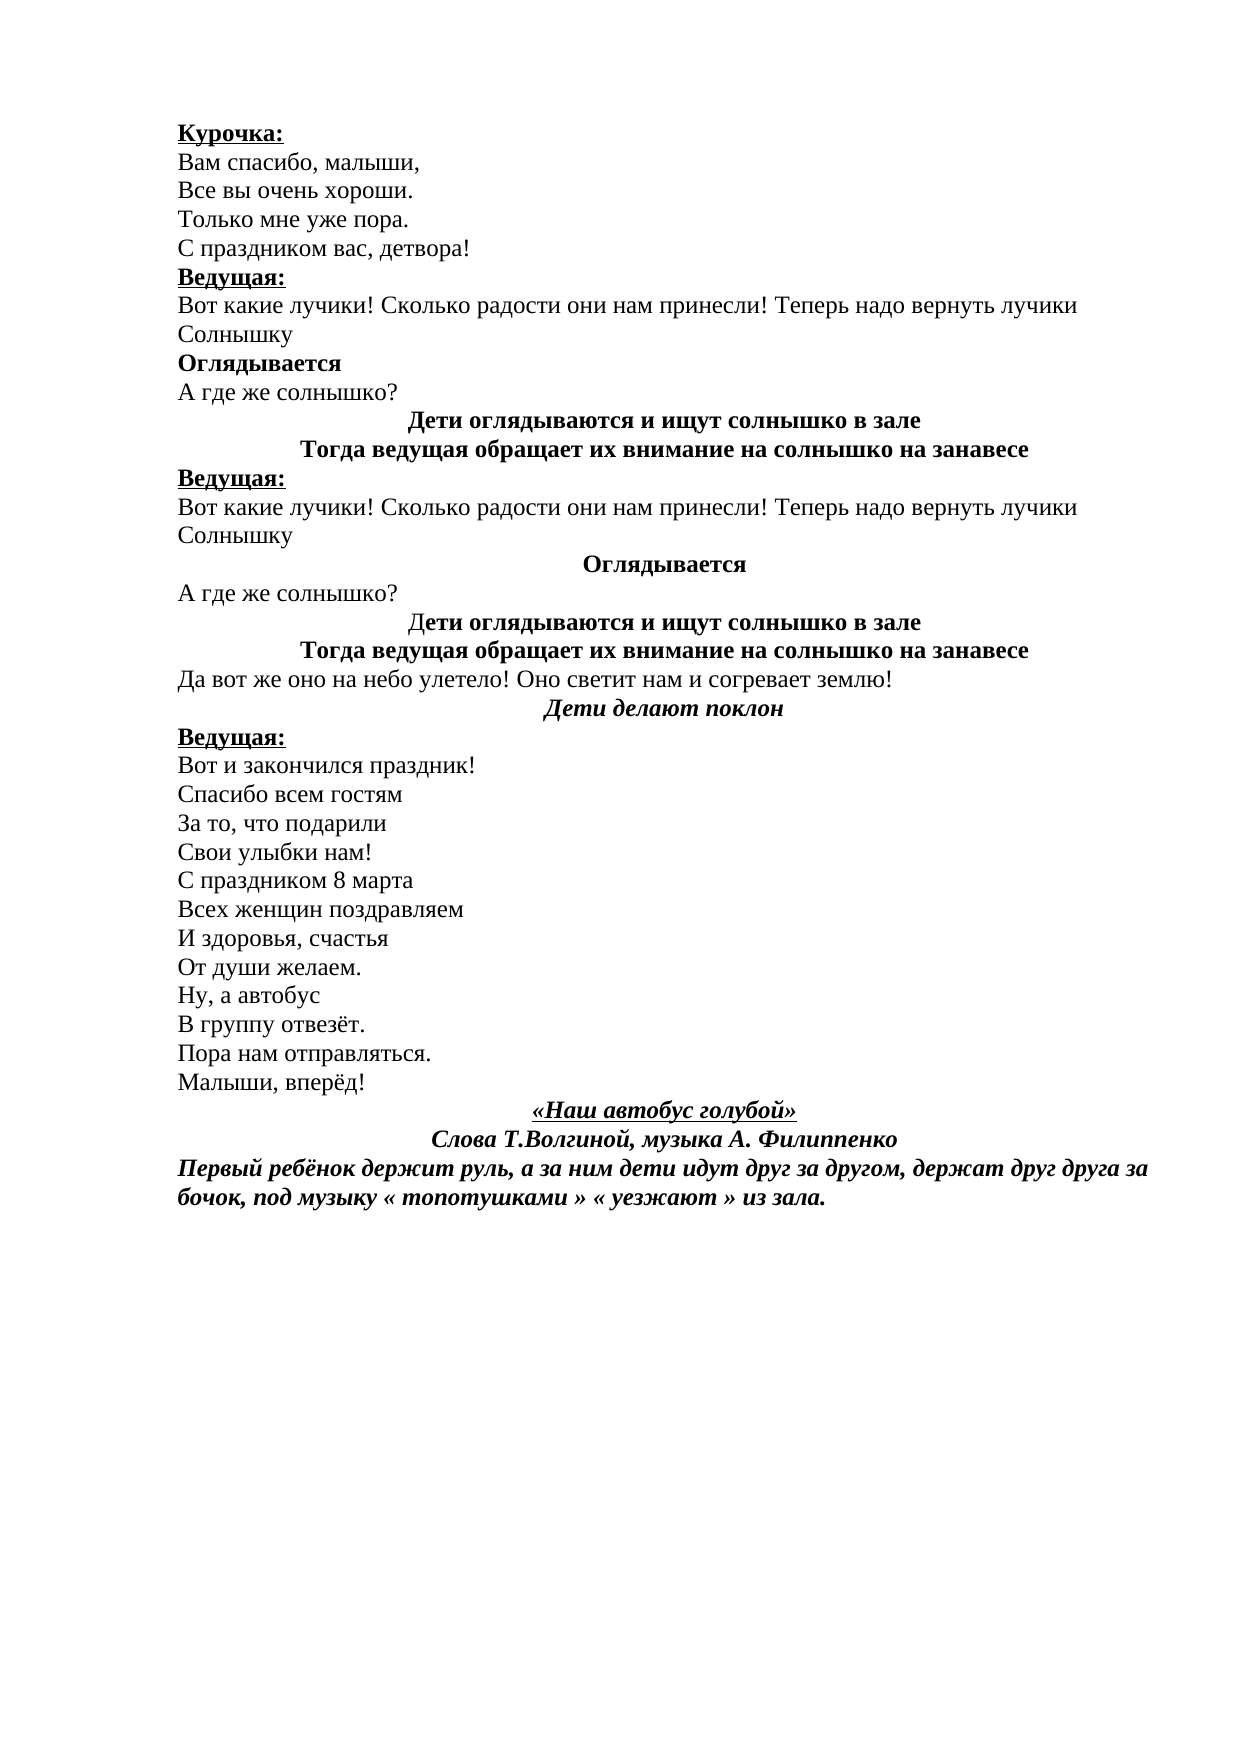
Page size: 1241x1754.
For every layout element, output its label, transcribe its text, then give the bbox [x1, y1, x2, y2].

text Спасибо всем гостям [177, 779, 1152, 808]
text Свои улыбки нам! [177, 837, 1152, 866]
text За то, что подарили [177, 808, 1152, 837]
text Все вы очень хороши. [177, 176, 1152, 204]
text Оглядывается [177, 549, 1152, 578]
text Ведущая: [177, 262, 1152, 291]
text Оглядывается [177, 348, 1152, 377]
text Вам спасибо, малыши, [177, 147, 1152, 176]
text Ведущая: [177, 463, 1152, 492]
text Вот и закончился праздник! [177, 751, 1152, 779]
text Ну, а автобус [177, 981, 1152, 1009]
text Слова Т.Волгиной, музыка А. Филиппенко [177, 1124, 1152, 1153]
text Тогда ведущая обращает их внимание на солнышко на занавесе [177, 434, 1152, 463]
text И здоровья, счастья [177, 923, 1152, 952]
text Вот какие лучики! Сколько радости они нам принесли! Теперь надо вернуть лучики Солнышку [177, 492, 1152, 549]
text В группу отвезёт. [177, 1009, 1152, 1038]
text Ведущая: [177, 722, 1152, 751]
text С праздником 8 марта [177, 866, 1152, 894]
text Дети оглядываются и ищут солнышко в зале [177, 406, 1152, 434]
text Всех женщин поздравляем [177, 894, 1152, 923]
text Малыши, вперёд! [177, 1067, 1152, 1096]
text Курочка: [177, 118, 1152, 147]
text С праздником вас, детвора! [177, 233, 1152, 262]
text Да вот же оно на небо улетело! Оно светит нам и согревает землю! [177, 664, 1152, 693]
text Первый ребёнок держит руль, а за ним дети идут друг за другом, держат друг друга за бочок, под музыку « топотушками » « уезжают » из зала. [177, 1153, 1152, 1211]
text «Наш автобус голубой» [177, 1096, 1152, 1124]
text Пора нам отправляться. [177, 1038, 1152, 1067]
text Вот какие лучики! Сколько радости они нам принесли! Теперь надо вернуть лучики Солнышку [177, 291, 1152, 348]
text Дети оглядываются и ищут солнышко в зале [177, 607, 1152, 636]
text А где же солнышко? [177, 578, 1152, 607]
text От души желаем. [177, 952, 1152, 981]
text Дети делают поклон [177, 693, 1152, 722]
text Только мне уже пора. [177, 204, 1152, 233]
text А где же солнышко? [177, 377, 1152, 406]
text Тогда ведущая обращает их внимание на солнышко на занавесе [177, 636, 1152, 664]
